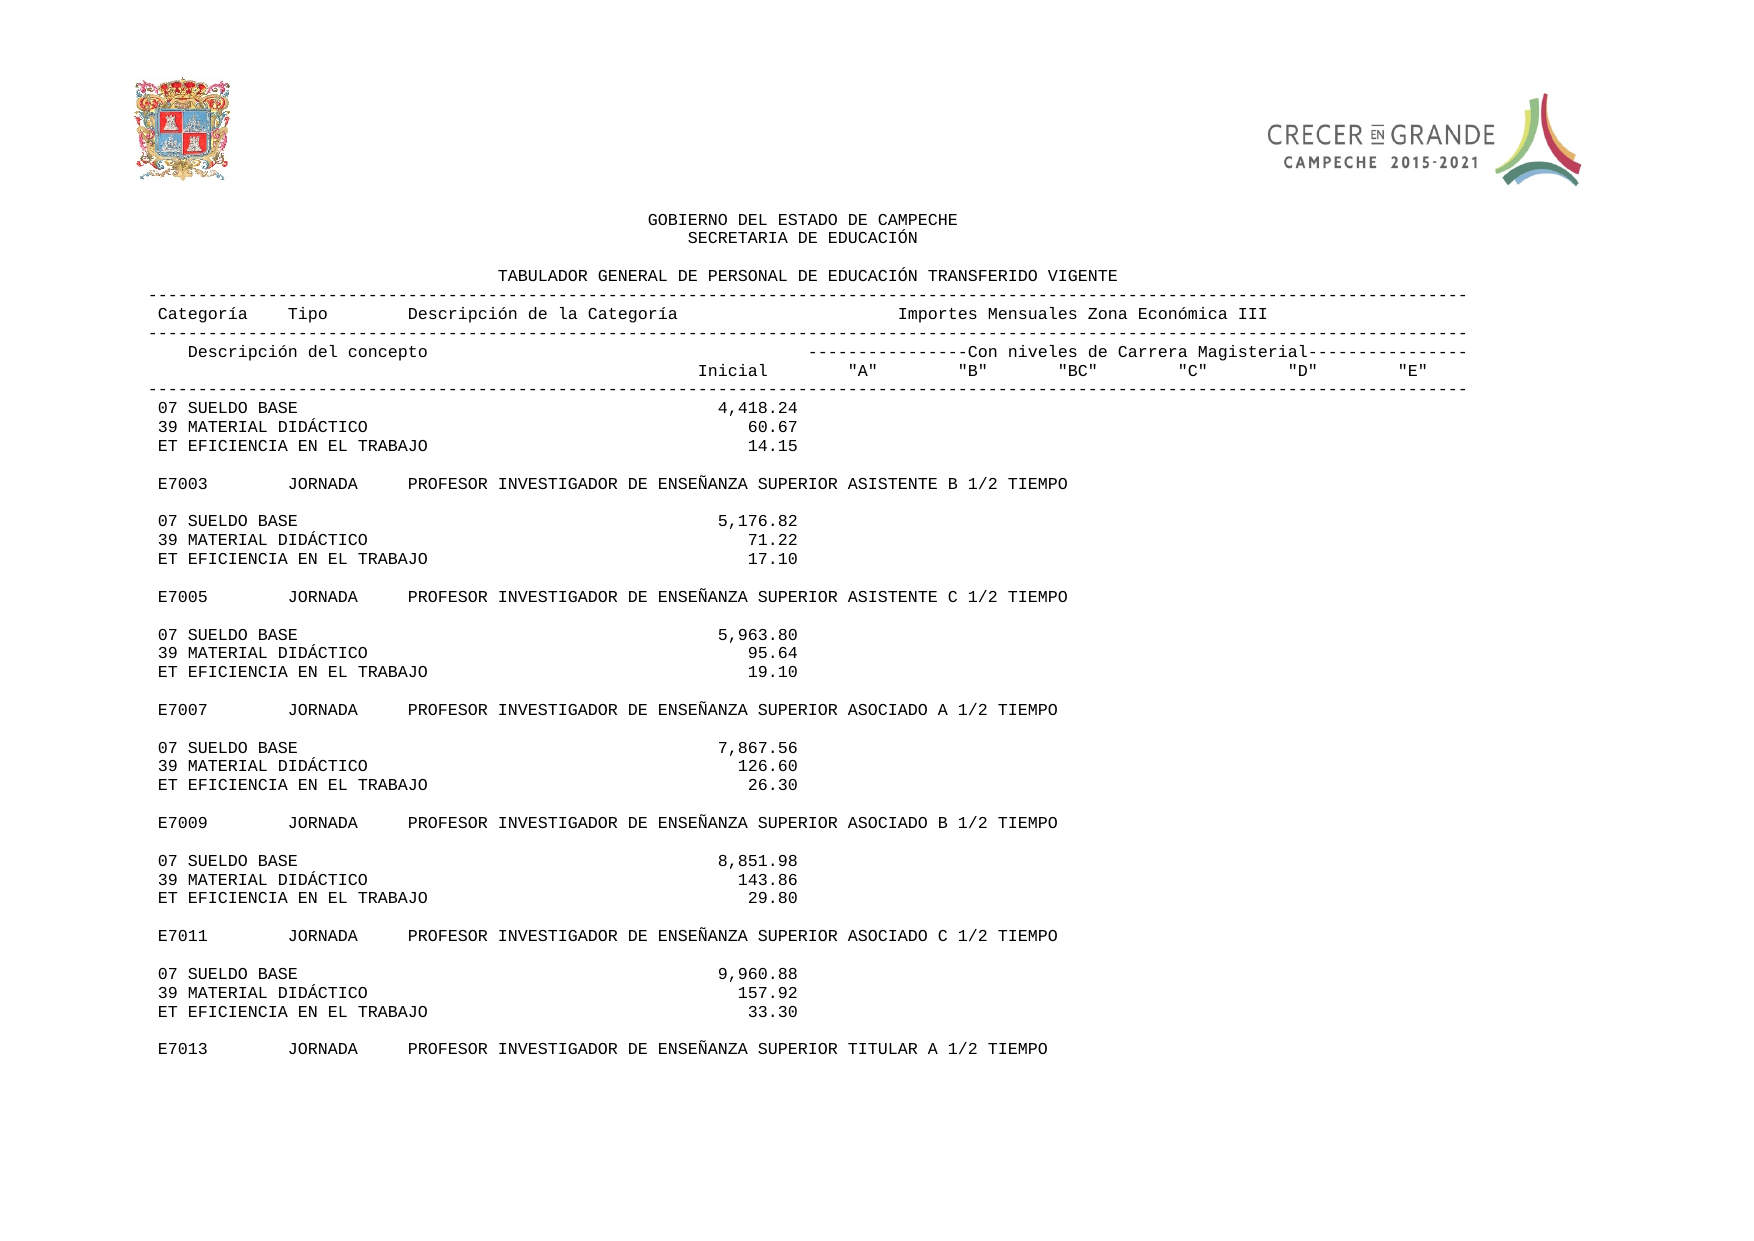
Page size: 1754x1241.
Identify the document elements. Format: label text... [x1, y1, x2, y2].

text E7009 JORNADA PROFESOR INVESTIGADOR DE ENSEÑANZA SUPERIOR ASOCIADO B 1/2 TIEMPO [148, 814, 1606, 833]
text 07 SUELDO BASE 7,867.56 [148, 739, 1606, 758]
text TABULADOR GENERAL DE PERSONAL DE EDUCACIÓN TRANSFERIDO VIGENTE [148, 268, 1606, 287]
picture [1262, 87, 1586, 190]
text 39 MATERIAL DIDÁCTICO 157.92 [148, 984, 1606, 1003]
text Categoría Tipo Descripción de la Categoría Importes Mensuales Zona Económica III [148, 306, 1606, 324]
picture [133, 77, 231, 181]
text ET EFICIENCIA EN EL TRABAJO 29.80 [148, 890, 1606, 909]
text ------------------------------------------------------------------------------------------------------------------------------------ [148, 287, 1606, 306]
text ------------------------------------------------------------------------------------------------------------------------------------ [148, 324, 1606, 343]
text 39 MATERIAL DIDÁCTICO 71.22 [148, 532, 1606, 551]
text SECRETARIA DE EDUCACIÓN [148, 230, 1606, 249]
text ------------------------------------------------------------------------------------------------------------------------------------ [148, 381, 1606, 400]
text ET EFICIENCIA EN EL TRABAJO 14.15 [148, 437, 1606, 456]
text 07 SUELDO BASE 4,418.24 [148, 400, 1606, 419]
text E7003 JORNADA PROFESOR INVESTIGADOR DE ENSEÑANZA SUPERIOR ASISTENTE B 1/2 TIEMPO [148, 475, 1606, 494]
text 39 MATERIAL DIDÁCTICO 126.60 [148, 758, 1606, 777]
text 39 MATERIAL DIDÁCTICO 60.67 [148, 419, 1606, 437]
text ET EFICIENCIA EN EL TRABAJO 26.30 [148, 777, 1606, 796]
text E7005 JORNADA PROFESOR INVESTIGADOR DE ENSEÑANZA SUPERIOR ASISTENTE C 1/2 TIEMPO [148, 588, 1606, 607]
text ET EFICIENCIA EN EL TRABAJO 33.30 [148, 1003, 1606, 1022]
text ET EFICIENCIA EN EL TRABAJO 19.10 [148, 664, 1606, 683]
text 07 SUELDO BASE 5,963.80 [148, 626, 1606, 645]
text E7007 JORNADA PROFESOR INVESTIGADOR DE ENSEÑANZA SUPERIOR ASOCIADO A 1/2 TIEMPO [148, 701, 1606, 720]
text E7011 JORNADA PROFESOR INVESTIGADOR DE ENSEÑANZA SUPERIOR ASOCIADO C 1/2 TIEMPO [148, 928, 1606, 947]
text Inicial "A" "B" "BC" "C" "D" "E" [148, 362, 1606, 381]
text 39 MATERIAL DIDÁCTICO 95.64 [148, 645, 1606, 664]
text GOBIERNO DEL ESTADO DE CAMPECHE [148, 192, 1606, 230]
text 07 SUELDO BASE 5,176.82 [148, 513, 1606, 532]
text E7013 JORNADA PROFESOR INVESTIGADOR DE ENSEÑANZA SUPERIOR TITULAR A 1/2 TIEMPO [148, 1041, 1606, 1060]
text 07 SUELDO BASE 8,851.98 [148, 852, 1606, 871]
text 07 SUELDO BASE 9,960.88 [148, 965, 1606, 984]
text 39 MATERIAL DIDÁCTICO 143.86 [148, 871, 1606, 890]
text ET EFICIENCIA EN EL TRABAJO 17.10 [148, 551, 1606, 569]
text Descripción del concepto ----------------Con niveles de Carrera Magisterial---------------- [148, 343, 1606, 362]
